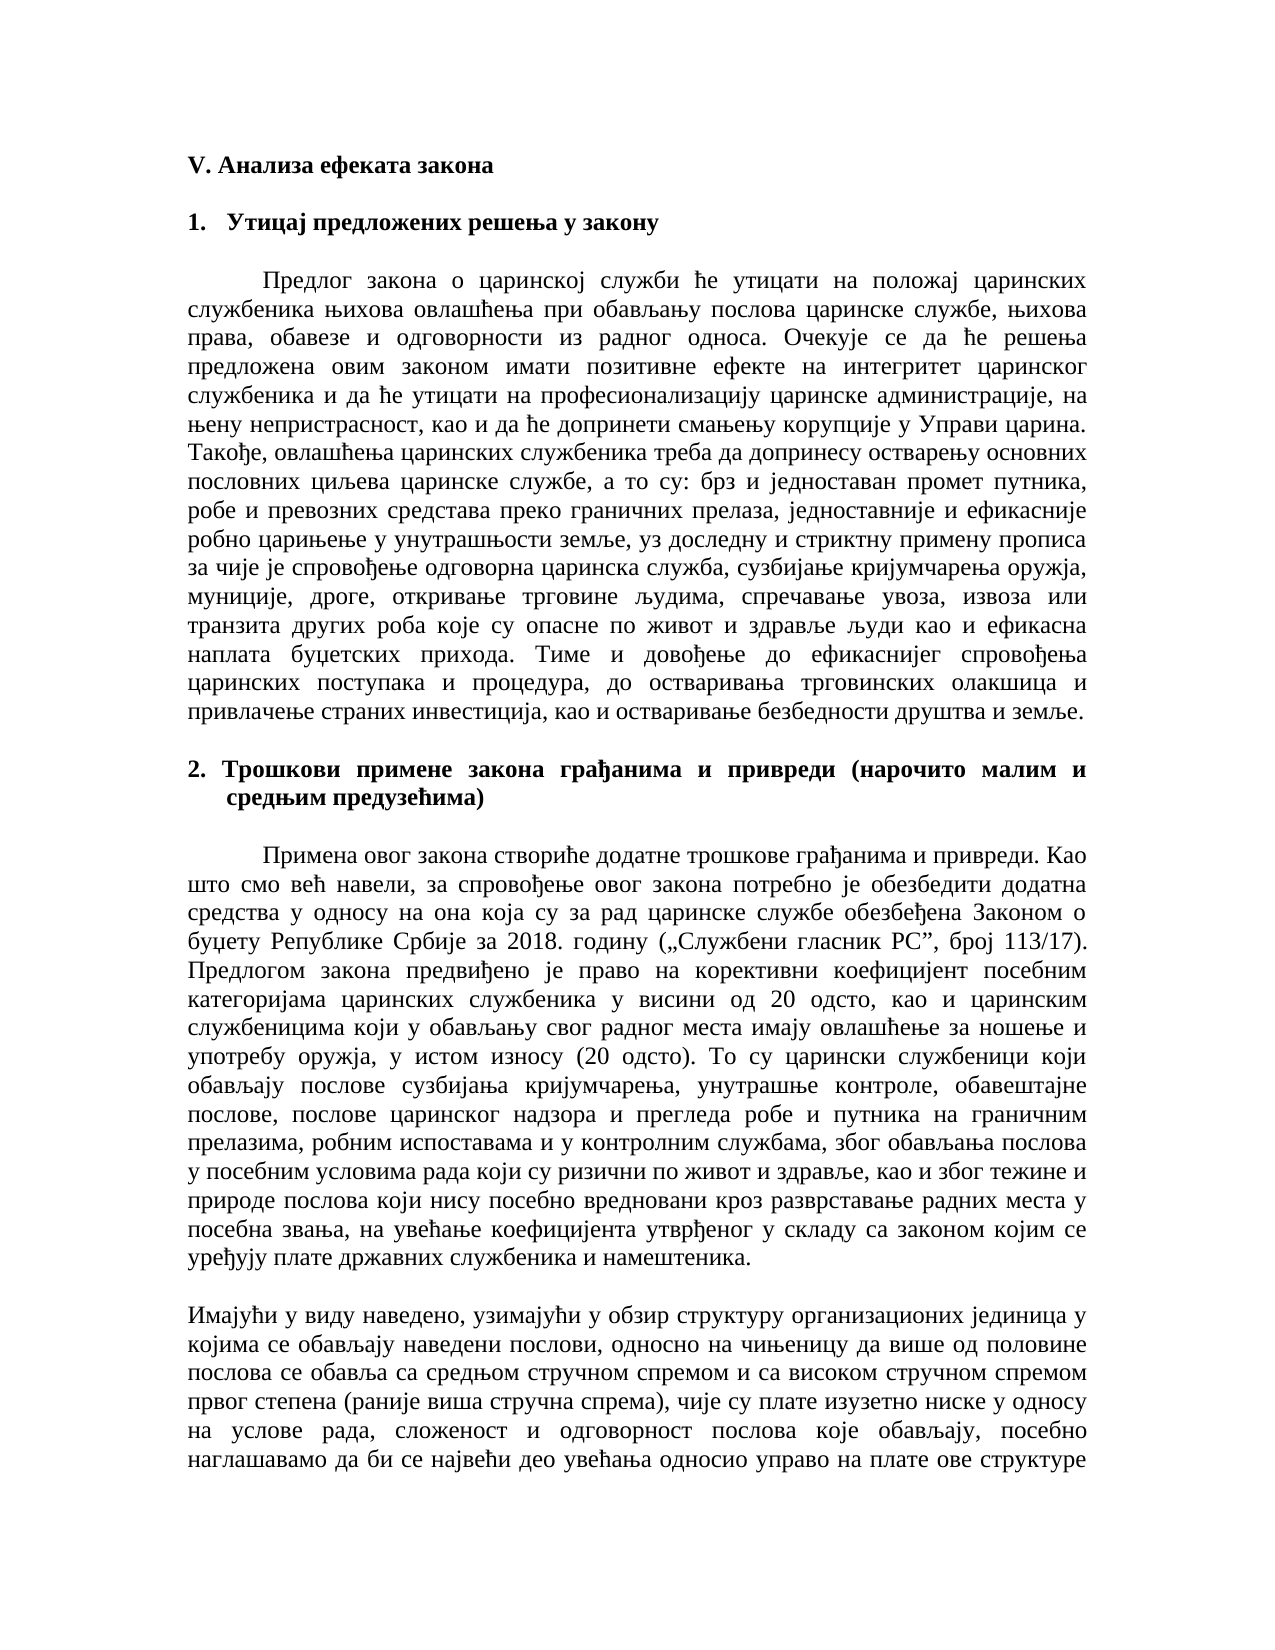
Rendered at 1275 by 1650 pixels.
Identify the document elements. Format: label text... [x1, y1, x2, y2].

text Предлог закона о царинској служби ће утицати на положај царинских службеника њихова овлашћења при обављању послова царинске службе, њихова права, обавезе и одговорности из радног односа. Очекује се да ће решења предложена овим законом имати позитивне ефекте на интегритет царинског службеника и да ће утицати на професионализацију царинске администрације, на њену непристрасност, као и да ће допринети смањењу корупције у Управи царина. Такође, овлашћења царинских службеника треба да допринесу остварењу основних пословних циљева царинске службе, а то су: брз и једноставан промет путника, робе и превозних средстава преко граничних прелаза, једноставније и ефикасније робно царињење у унутрашњости земље, уз доследну и стриктну примену прописа за чије је спровођење одговорна царинска служба, сузбијање кријумчарења оружја, муниције, дроге, откривање трговине људима, спречавање увоза, извоза или транзита других роба које су опасне по живот и здравље људи као и ефикасна наплата буџетских прихода. Тиме и довођење до ефикаснијег спровођења царинских поступака и процедура, до остваривања трговинских олакшица и привлачење страних инвестиција, као и остваривање безбедности друштва и земље. [187, 265, 1088, 725]
text 2. Трошкови примене закона грађанима и привреди (нарочито малим и средњим предузећима) [187, 754, 1088, 811]
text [187, 1300, 1088, 1472]
text 1. Утицај предложених решења у закону [187, 207, 1088, 236]
text V. Анализа ефеката закона [187, 150, 1088, 179]
text Примена овог закона створиће додатне трошкове грађанима и привреди. Као што смо већ навели, за спровођење овог закона потребно је обезбедити додатна средства у односу на она која су за рад царинске службе обезбеђена Законом о буџету Републике Србије за 2018. годину („Службени гласник РС”, број 113/17). Предлогом закона предвиђено је право на корективни коефицијент посебним категоријама царинских службеника у висини од 20 одсто, као и царинским службеницима који у обављању свог радног места имају овлашћење за ношење и употребу оружја, у истом износу (20 одсто). То су царински службеници који обављају послове сузбијања кријумчарења, унутрашње контроле, обавештајне послове, послове царинског надзора и прегледа робе и путника на граничним прелазима, робним испоставама и у контролним службама, због обављања послова у посебним условима рада који су ризични по живот и здравље, као и због тежине и природе послова који нису посебно вредновани кроз разврставање радних места у посебна звања, на увећање коефицијента утврђеног у складу са законом којим се уређују плате државних службеника и намештеника. [187, 840, 1088, 1271]
